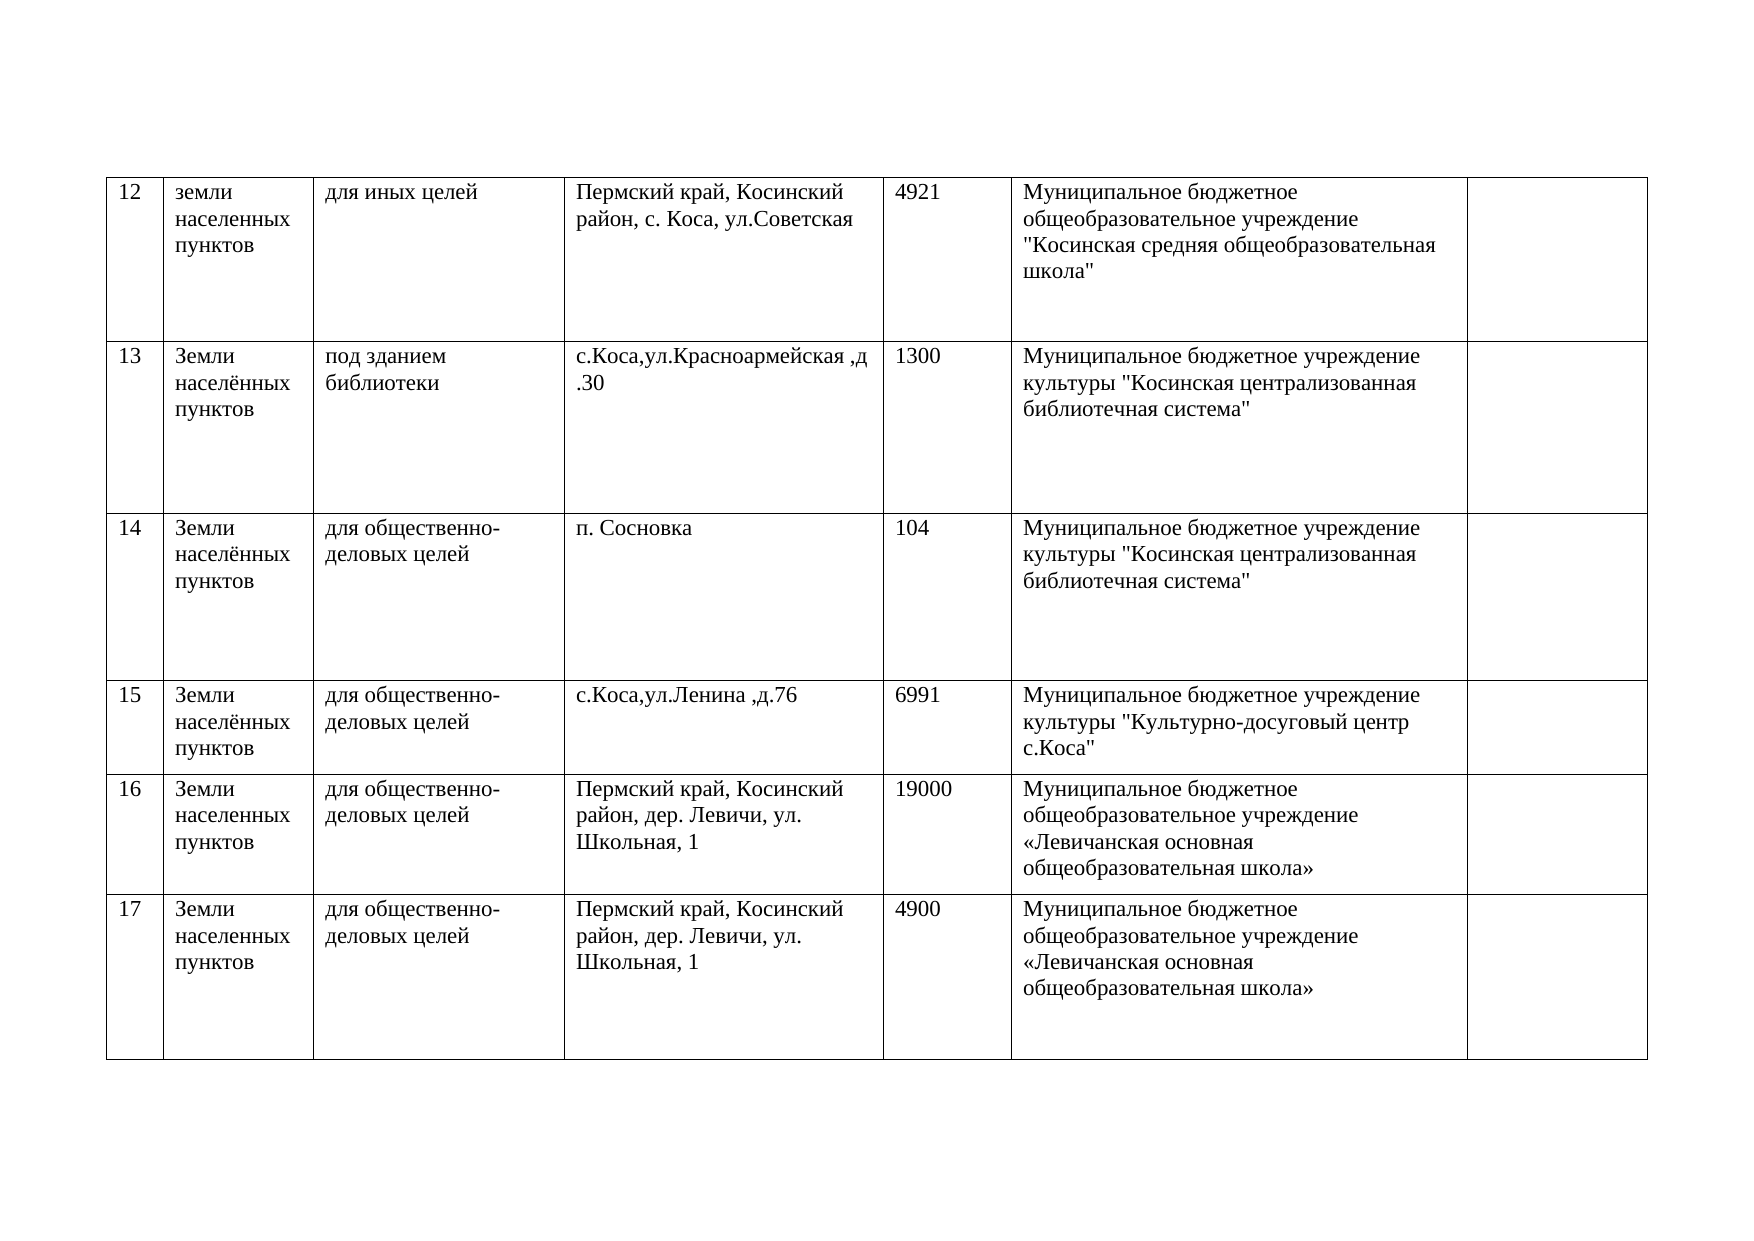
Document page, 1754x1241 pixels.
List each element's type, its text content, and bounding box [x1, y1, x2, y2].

table_cell 4921 [884, 178, 1011, 341]
table_cell 1300 [884, 342, 1011, 513]
table_cell 12 [107, 178, 163, 341]
table_cell [1468, 681, 1647, 774]
table_cell Пермский край, Косинский район, дер. Левичи, ул. Школьная, 1 [565, 775, 883, 894]
table_cell Пермский край, Косинский район, дер. Левичи, ул. Школьная, 1 [565, 895, 883, 1058]
table_cell 104 [884, 514, 1011, 680]
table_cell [164, 895, 313, 1058]
table_cell для общественно-деловых целей [314, 514, 564, 680]
table_cell Земли населенных пунктов [164, 775, 313, 894]
table_cell [1468, 775, 1647, 894]
table_cell 13 [107, 342, 163, 513]
table_cell [1468, 342, 1647, 513]
table_cell для общественно-деловых целей [314, 775, 564, 894]
table_cell с.Коса,ул.Красноармейская ,д.30 [565, 342, 883, 513]
table_cell Муниципальное бюджетное учреждение культуры "Косинская централизованная библиотечная система" [1012, 514, 1467, 680]
table_cell Земли населённых пунктов [164, 514, 313, 680]
table_cell для общественно-деловых целей [314, 681, 564, 774]
table_cell 19000 [884, 775, 1011, 894]
table_cell Земли населённых пунктов [164, 342, 313, 513]
table_cell [1468, 178, 1647, 341]
table_cell Муниципальное бюджетное учреждение культуры "Косинская централизованная библиотечная система" [1012, 342, 1467, 513]
table_cell 6991 [884, 681, 1011, 774]
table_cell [1012, 178, 1467, 341]
table_cell Муниципальное бюджетное общеобразовательное учреждение «Левичанская основная общеобразовательная школа» [1012, 775, 1467, 894]
table_cell 16 [107, 775, 163, 894]
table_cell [164, 178, 313, 341]
table_cell под зданием библиотеки [314, 342, 564, 513]
table_cell [1468, 514, 1647, 680]
table_cell 14 [107, 514, 163, 680]
table_cell с.Коса,ул.Ленина ,д.76 [565, 681, 883, 774]
table_cell Земли населённых пунктов [164, 681, 313, 774]
table_cell 15 [107, 681, 163, 774]
table_cell для иных целей [314, 178, 564, 341]
table_cell Муниципальное бюджетное общеобразовательное учреждение «Левичанская основная общеобразовательная школа» [1012, 895, 1467, 1058]
table_cell для общественно-деловых целей [314, 895, 564, 1058]
table_cell Пермский край, Косинский район, с. Коса, ул.Советская [565, 178, 883, 341]
table_cell п. Сосновка [565, 514, 883, 680]
table_cell 4900 [884, 895, 1011, 1058]
table_cell [1468, 895, 1647, 1058]
table_cell Муниципальное бюджетное учреждение культуры "Культурно-досуговый центр с.Коса" [1012, 681, 1467, 774]
table_cell 17 [107, 895, 163, 1058]
